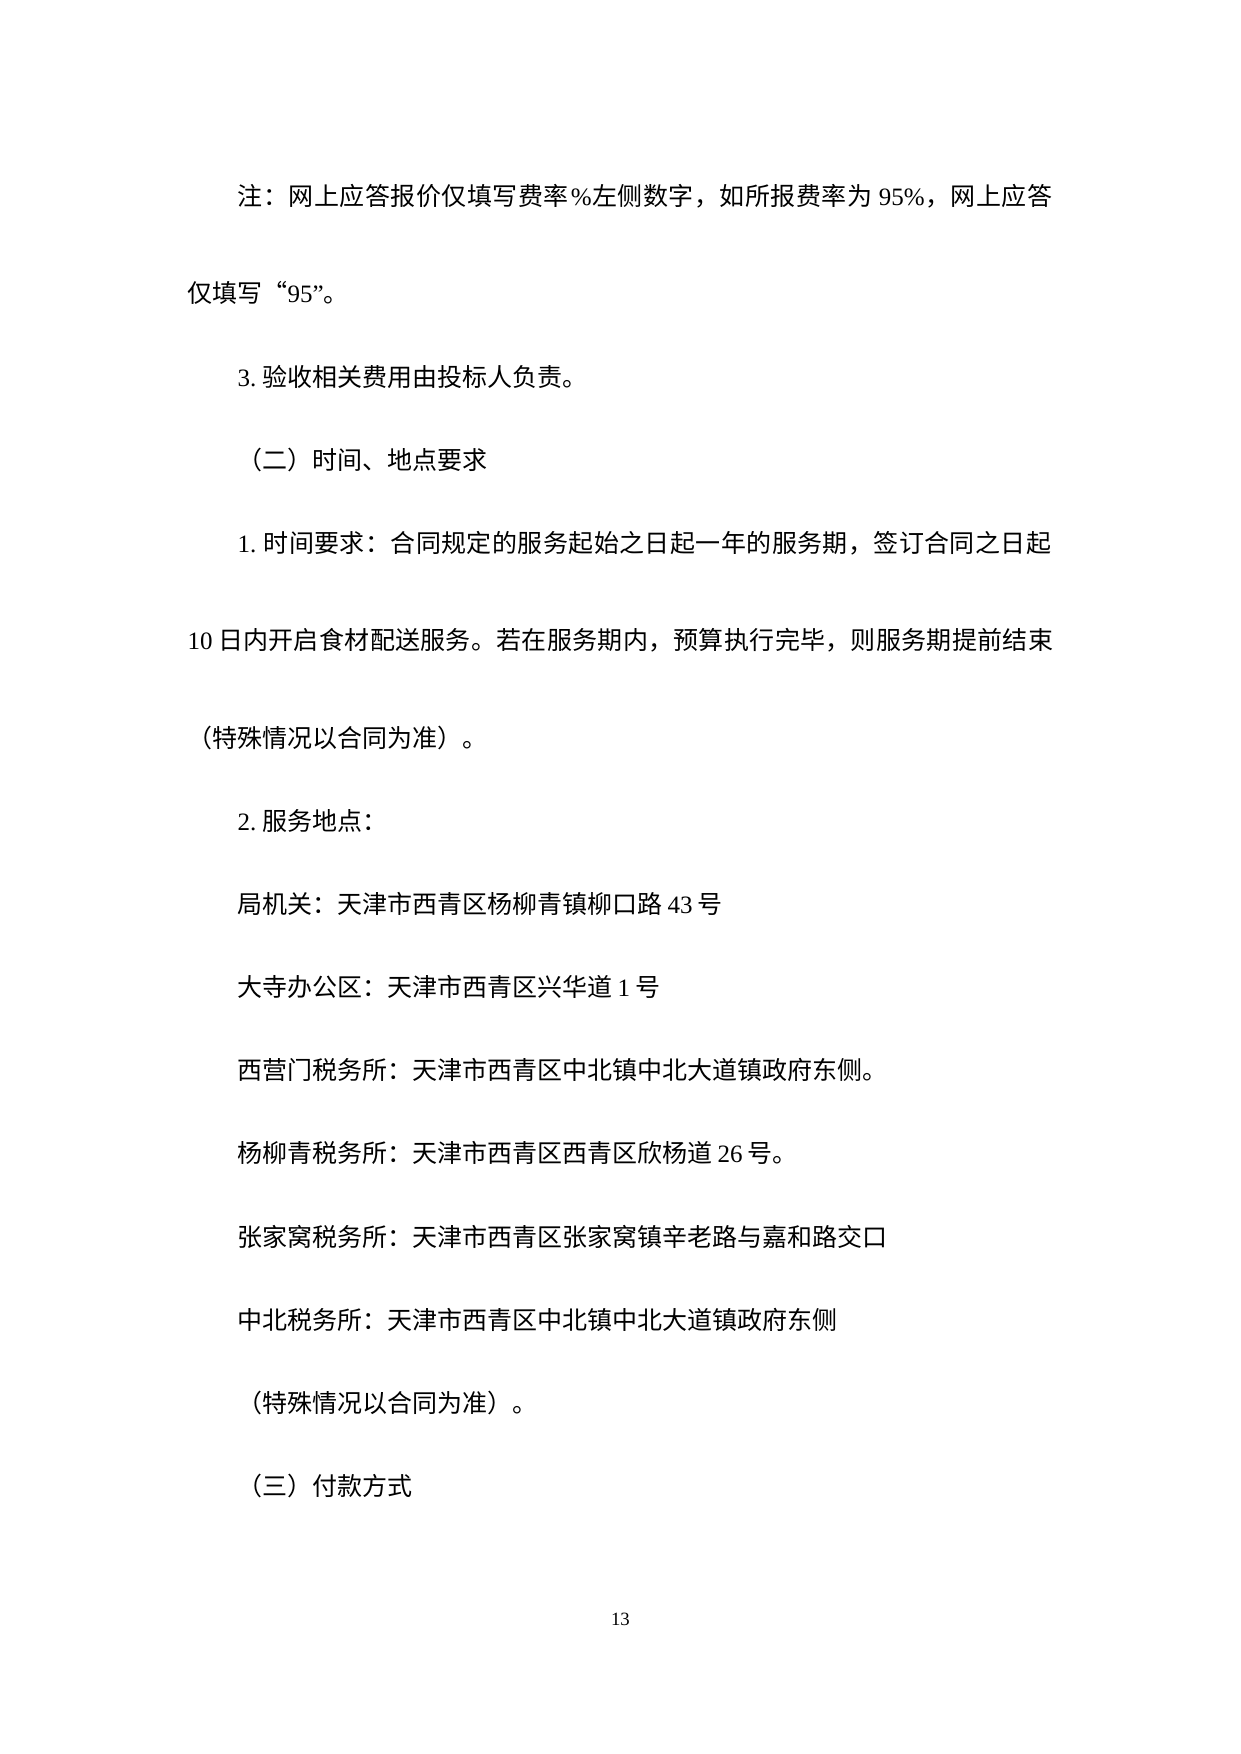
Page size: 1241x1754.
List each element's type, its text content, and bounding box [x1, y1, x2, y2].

text 中北税务所：天津市西青区中北镇中北大道镇政府东侧 [187, 1286, 1053, 1351]
text 大寺办公区：天津市西青区兴华道1号 [187, 953, 1053, 1018]
text 注：网上应答报价仅填写费率%左侧数字，如所报费率为95%，网上应答仅填写“95”。 [187, 162, 1053, 324]
text 西营门税务所：天津市西青区中北镇中北大道镇政府东侧。 [187, 1036, 1053, 1101]
text 2. 服务地点： [187, 787, 1053, 852]
text （三）付款方式 [187, 1452, 1053, 1517]
text 3. 验收相关费用由投标人负责。 [187, 343, 1053, 408]
text 1. 时间要求：合同规定的服务起始之日起一年的服务期，签订合同之日起10日内开启食材配送服务。若在服务期内，预算执行完毕，则服务期提前结束（特殊情况以合同为准）。 [187, 509, 1053, 769]
text 张家窝税务所：天津市西青区张家窝镇辛老路与嘉和路交口 [187, 1203, 1053, 1268]
text 杨柳青税务所：天津市西青区西青区欣杨道26号。 [187, 1119, 1053, 1184]
text 局机关：天津市西青区杨柳青镇柳口路43号 [187, 870, 1053, 935]
text （特殊情况以合同为准）。 [187, 1369, 1053, 1434]
text （二）时间、地点要求 [187, 426, 1053, 491]
